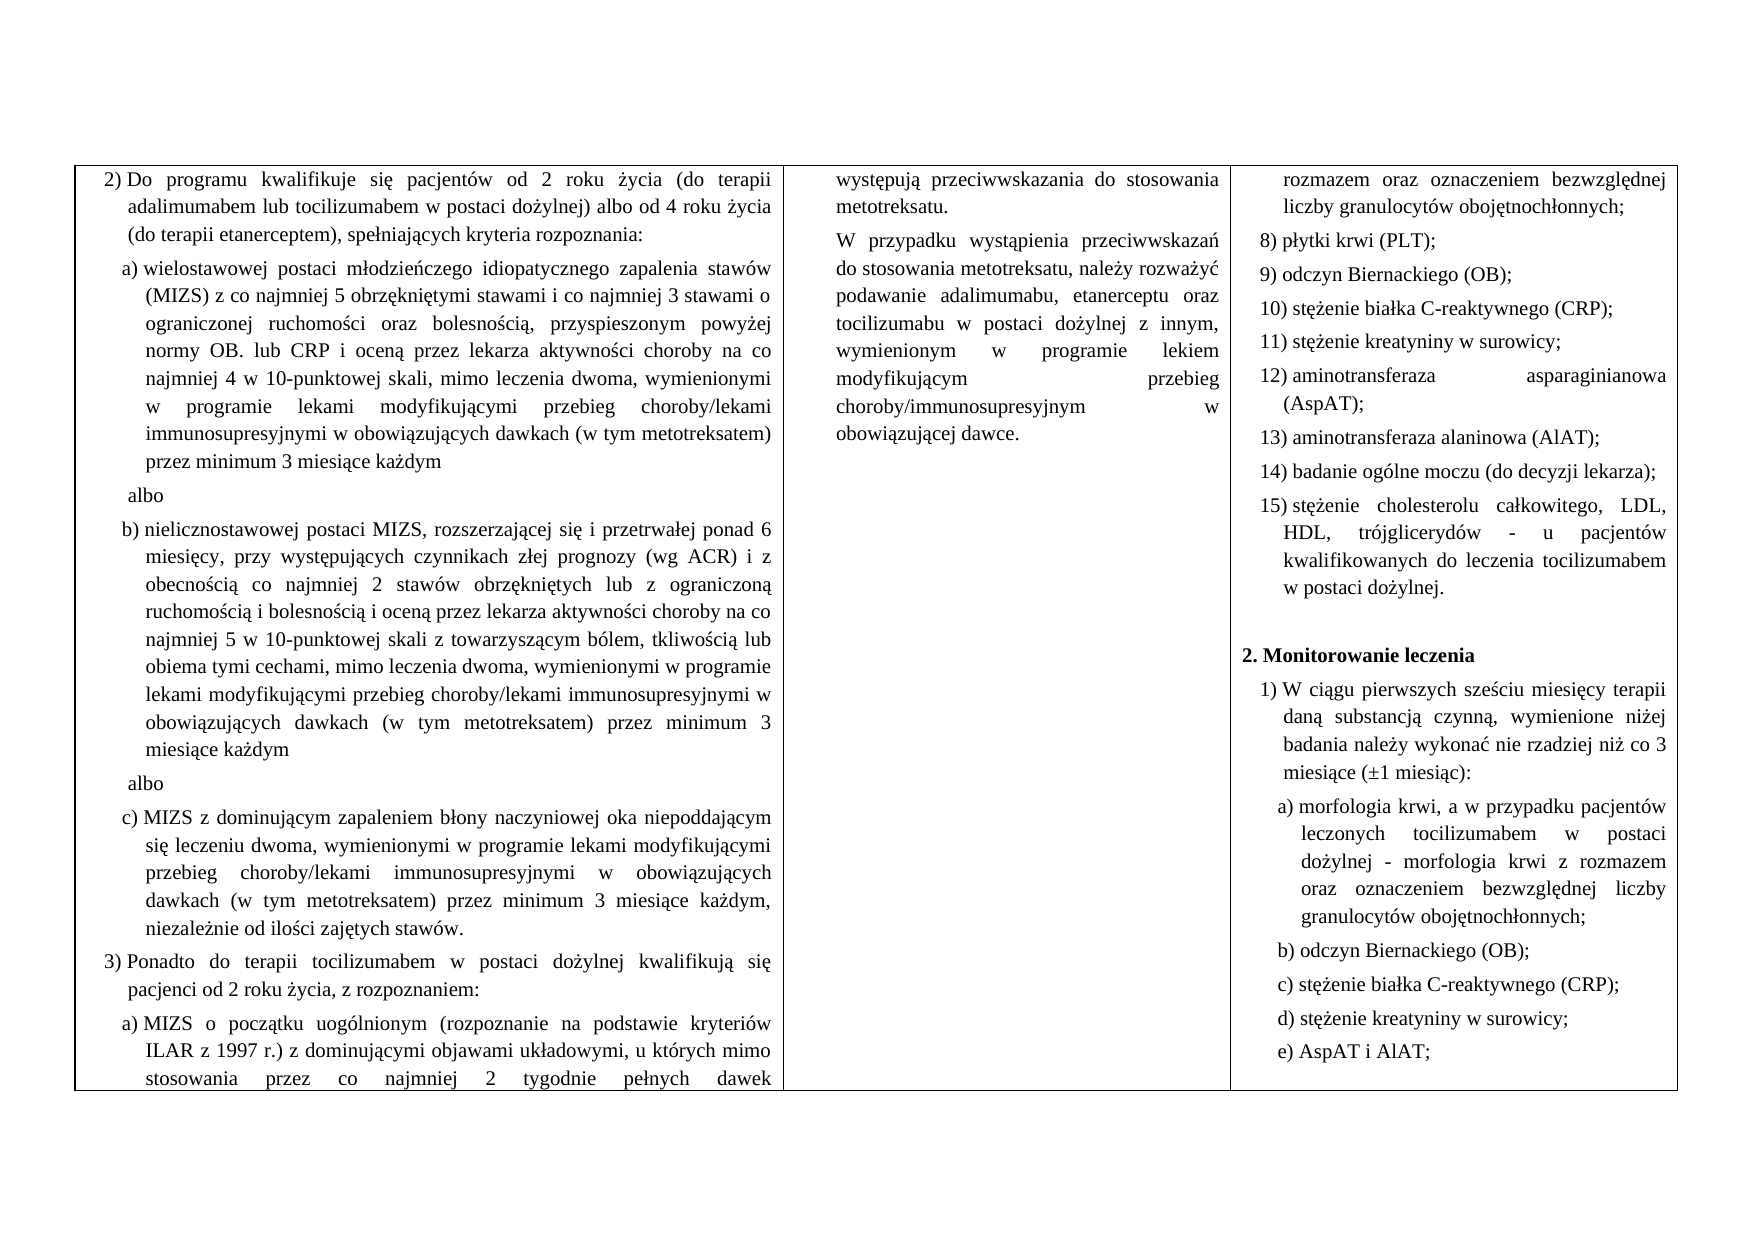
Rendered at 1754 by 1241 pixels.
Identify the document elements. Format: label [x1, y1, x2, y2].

table_cell [1231, 166, 1677, 1090]
table_cell [76, 166, 783, 1090]
table_cell [784, 166, 1230, 1090]
